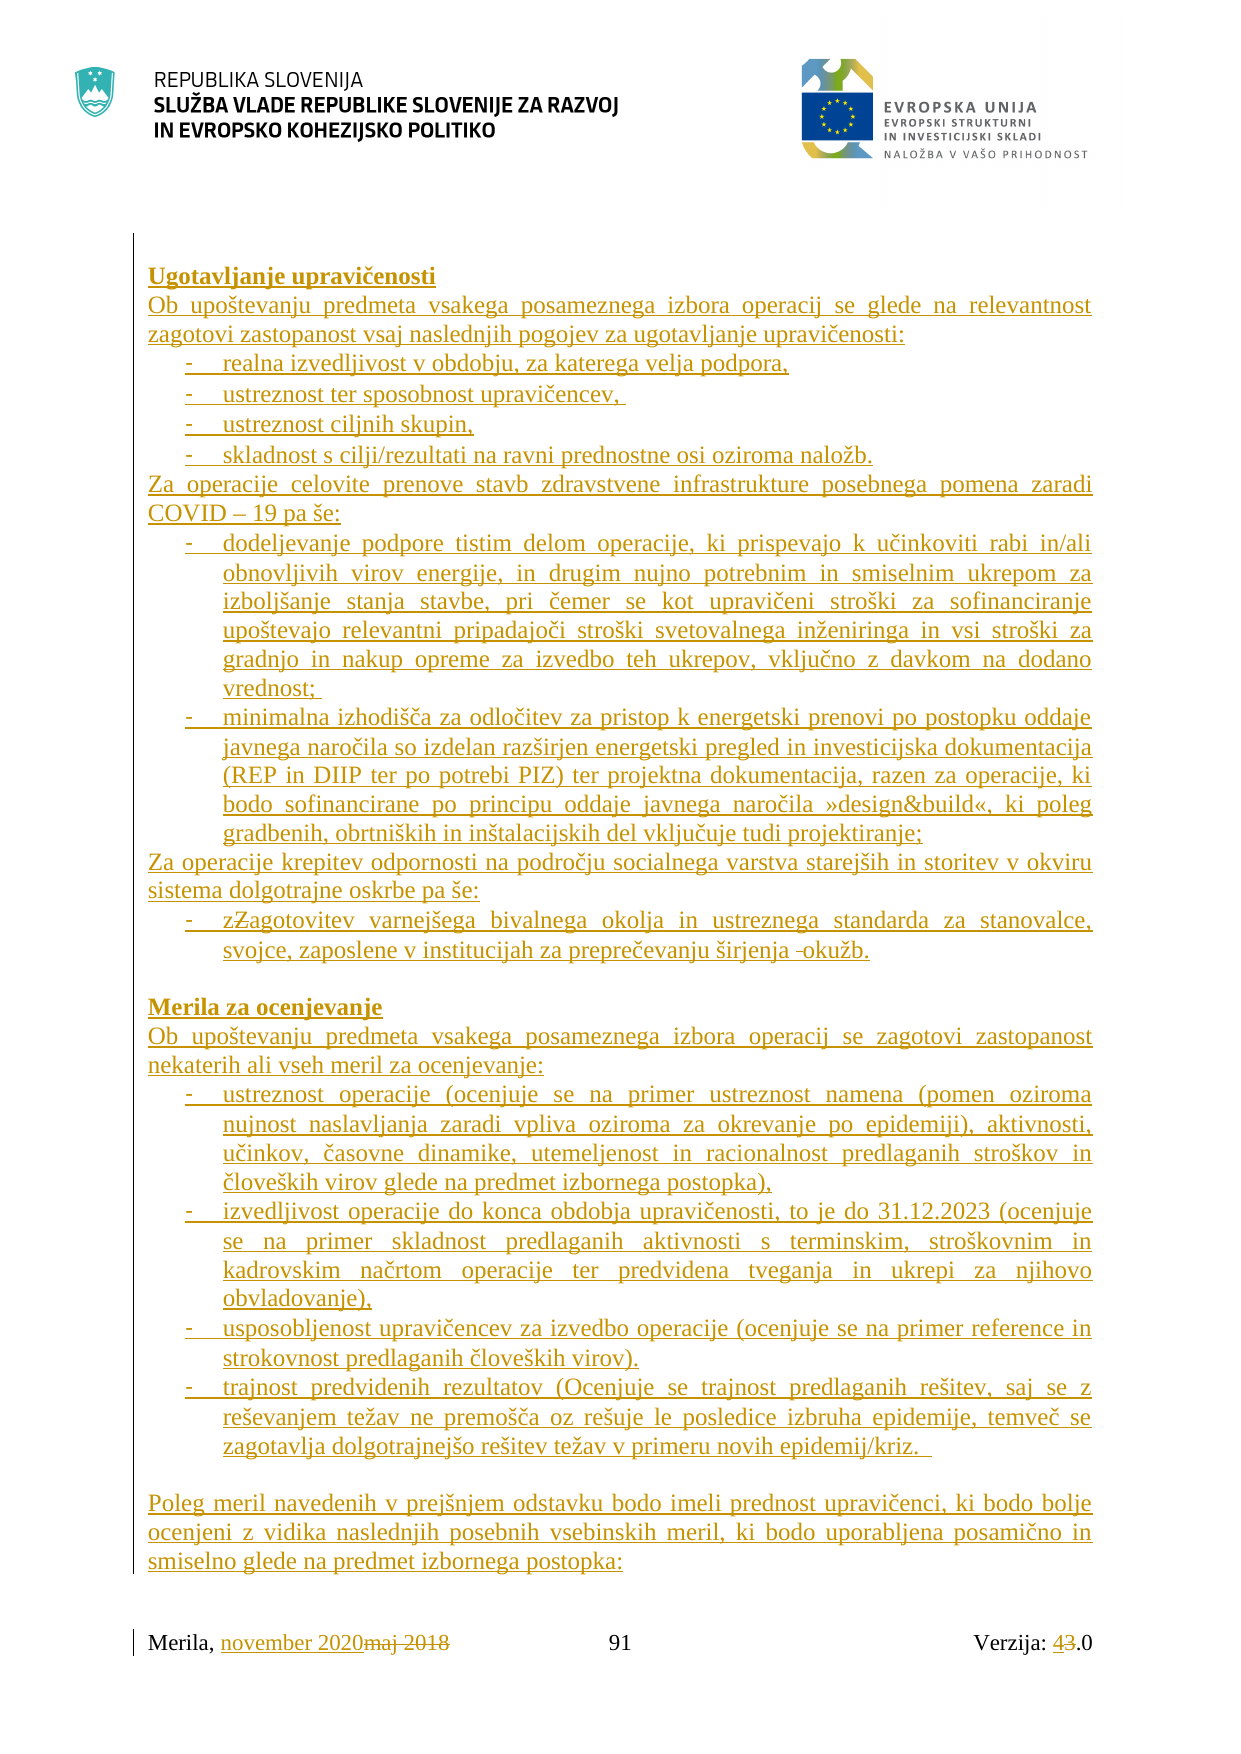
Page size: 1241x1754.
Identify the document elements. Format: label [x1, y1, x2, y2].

picture [75, 67, 619, 144]
picture [728, 16, 1125, 208]
